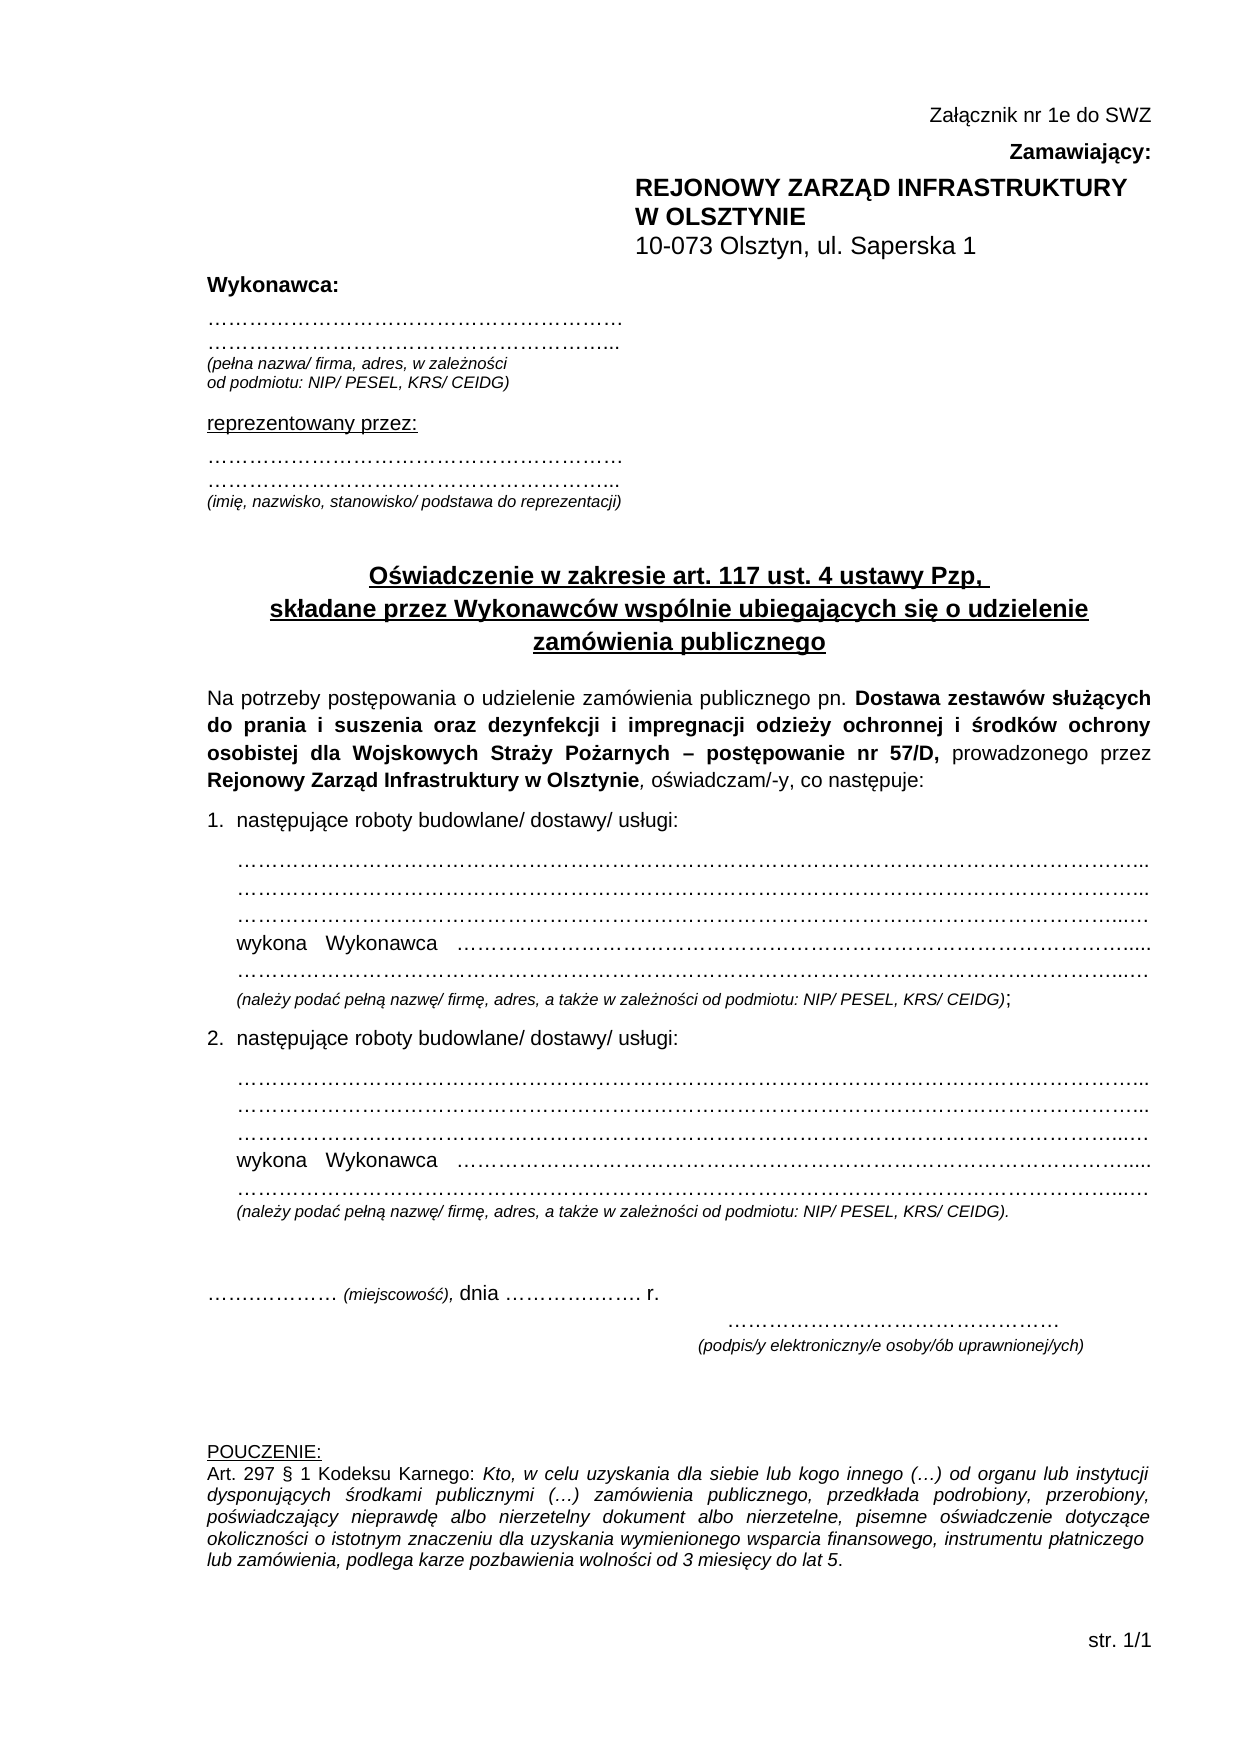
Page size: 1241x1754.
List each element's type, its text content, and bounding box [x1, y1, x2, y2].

text Art. 297 § 1 Kodeksu Karnego: Kto, w celu uzyskania dla siebie lub kogo innego (…) od organu lub instytucji dysponujących środkami publicznymi (…) zamówienia publicznego, przedkłada podrobiony, przerobiony, poświadczający nieprawdę albo nierzetelny dokument albo nierzetelne, pisemne oświadczenie dotyczące okoliczności o istotnym znaczeniu dla uzyskania wymienionego wsparcia finansowego, instrumentu płatniczego lub zamówienia, podlega karze pozbawienia wolności od 3 miesięcy do lat 5. [207, 1463, 1152, 1570]
text …….………… (miejscowość), dnia ………….……. r. [207, 1281, 1152, 1304]
text …………………………………………………………………………………………………………………...…………………………………………………………………………………………………………………...………………………………………………………………………………………………………………...… wykona Wykonawca ……………………………………………………………………………………..... ………………………………………………………………………………………………………………...… (należy podać pełną nazwę/ firmę, adres, a także w zależności od podmiotu: NIP/ PESEL, KRS/ CEIDG). [236, 1065, 1152, 1221]
text Wykonawca: [207, 272, 1152, 297]
text (pełna nazwa/ firma, adres, w zależności od podmiotu: NIP/ PESEL, KRS/ CEIDG) [207, 354, 1152, 392]
text REJONOWY ZARZĄD INFRASTRUKTURY W OLSZTYNIE [635, 173, 1152, 231]
text …………………………………………………... [207, 467, 1152, 491]
list następujące roboty budowlane/ dostawy/ usługi: [207, 808, 1152, 832]
list następujące roboty budowlane/ dostawy/ usługi: [207, 1025, 1152, 1049]
text …………………………………………………… [207, 306, 1152, 330]
text Oświadczenie w zakresie art. 117 ust. 4 ustawy Pzp, składane przez Wykonawców wspólnie ubiegających się o udzielenie zamówienia publicznego [207, 561, 1152, 656]
text (imię, nazwisko, stanowisko/ podstawa do reprezentacji) [207, 491, 1152, 511]
text …………………………………………………………………………………………………………………...…………………………………………………………………………………………………………………...………………………………………………………………………………………………………………...… wykona Wykonawca ……………………………………………………………………………………..... ………………………………………………………………………………………………………………...… (należy podać pełną nazwę/ firmę, adres, a także w zależności od podmiotu: NIP/ PESEL, KRS/ CEIDG); [236, 848, 1152, 1009]
text Na potrzeby postępowania o udzielenie zamówienia publicznego pn. Dostawa zestawów służących do prania i suszenia oraz dezynfekcji i impregnacji odzieży ochronnej i środków ochrony osobistej dla Wojskowych Straży Pożarnych – postępowanie nr 57/D, prowadzonego przez Rejonowy Zarząd Infrastruktury w Olsztynie, oświadczam/-y, co następuje: [207, 685, 1152, 792]
text Zamawiający: [635, 138, 1152, 164]
text ………………………………………… [635, 1308, 1152, 1332]
text …………………………………………………… [207, 443, 1152, 467]
text …………………………………………………... [207, 330, 1152, 354]
text POUCZENIE: [207, 1441, 1152, 1463]
text reprezentowany przez: [207, 411, 1152, 435]
text 10-073 Olsztyn, ul. Saperska 1 [635, 231, 1152, 260]
text (podpis/y elektroniczny/e osoby/ób uprawnionej/ych) [207, 1336, 1152, 1355]
text Załącznik nr 1e do SWZ [207, 103, 1152, 127]
